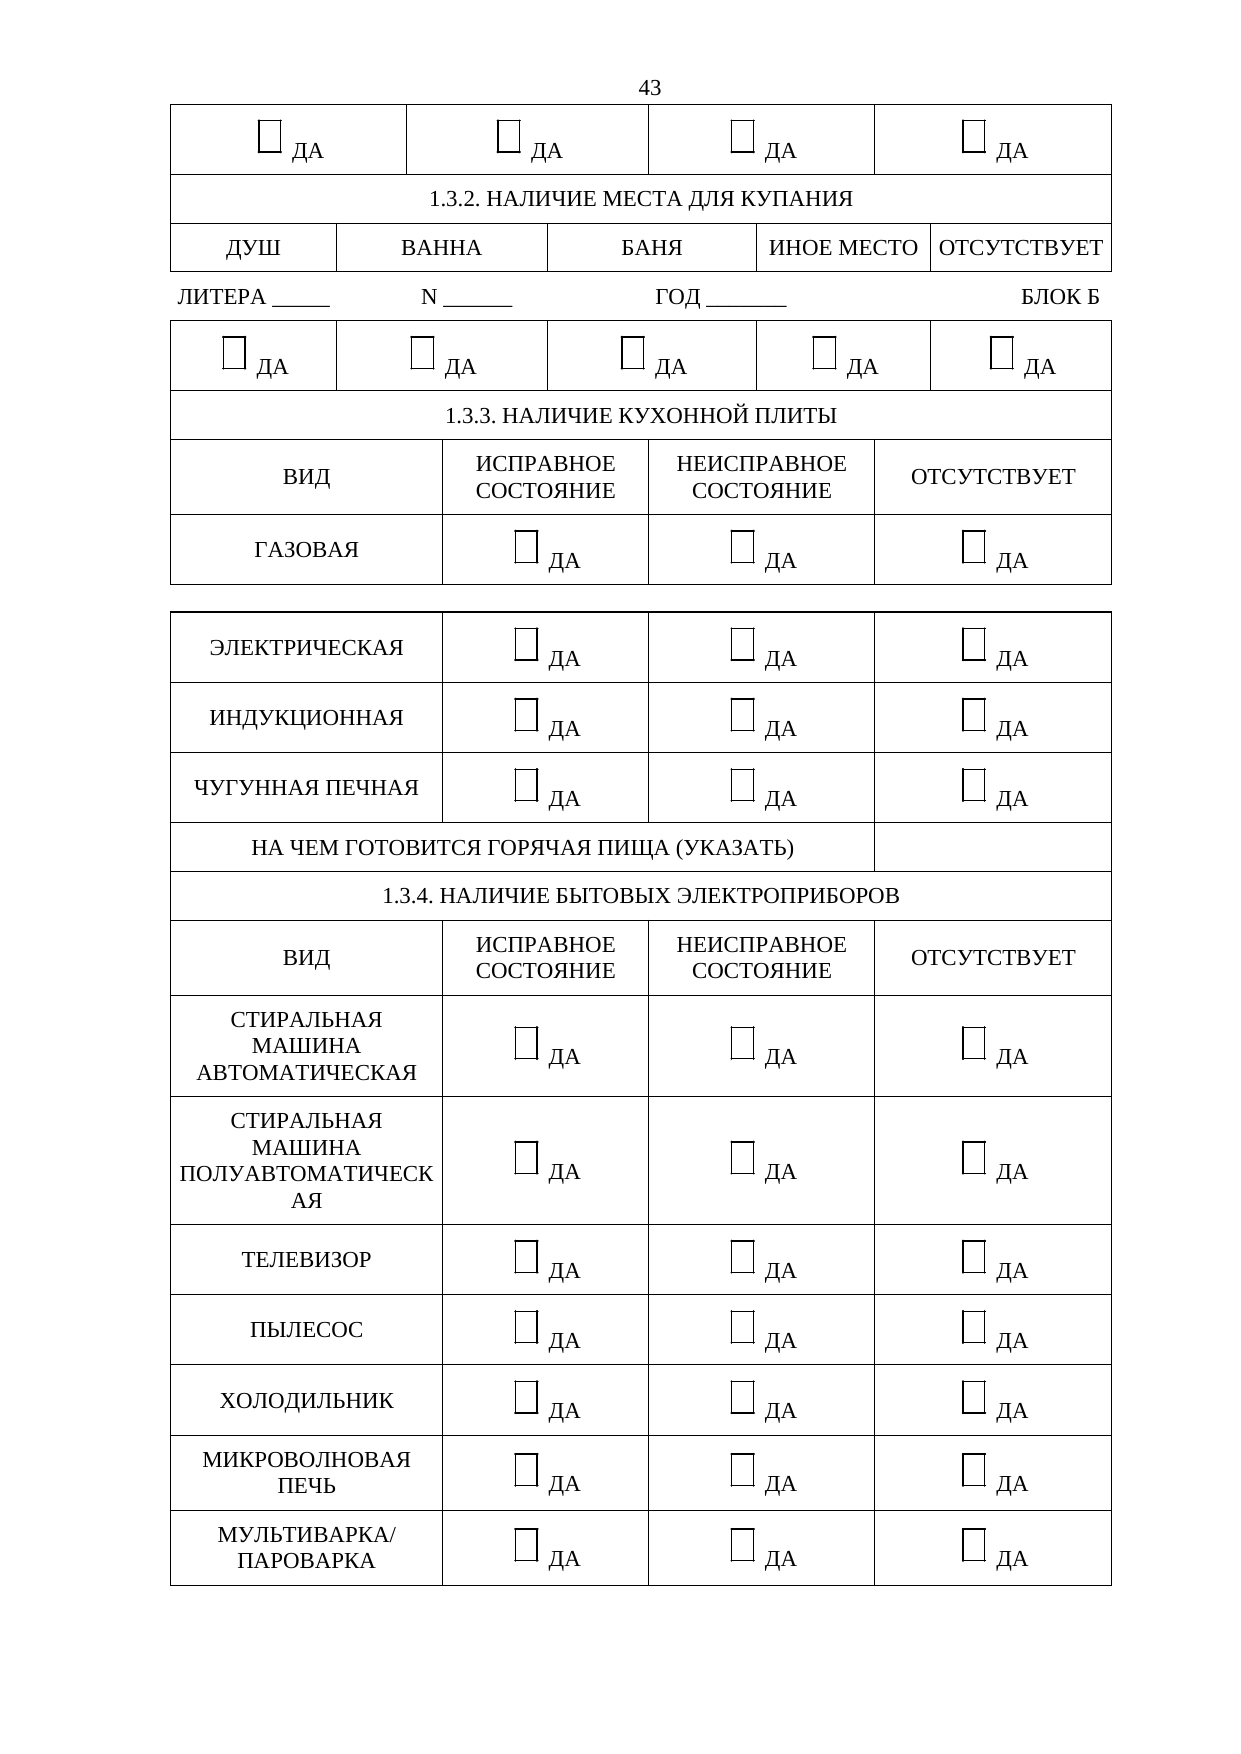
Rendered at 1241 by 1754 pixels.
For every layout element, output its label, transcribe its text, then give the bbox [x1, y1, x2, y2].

table_cell МИКРОВОЛНОВАЯ ПЕЧЬ [171, 1436, 442, 1509]
table_cell БАНЯ [548, 224, 756, 271]
table_cell ДА [875, 515, 1111, 584]
table_cell ОТСУТСТВУЕТ [875, 921, 1111, 994]
table_cell ДА [443, 515, 648, 584]
table_header ЭЛЕКТРИЧЕСКАЯ [171, 613, 442, 682]
table_cell ДА [649, 1436, 874, 1509]
table_cell ДА [875, 105, 1111, 174]
table_cell ДА [649, 1225, 874, 1294]
table_cell ИСПРАВНОЕ СОСТОЯНИЕ [443, 440, 648, 514]
table_cell ДА [443, 753, 648, 822]
table_cell ИНДУКЦИОННАЯ [171, 683, 442, 752]
table_cell ДА [443, 683, 648, 752]
table_cell ОТСУТСТВУЕТ [931, 224, 1111, 271]
table_cell ДА [443, 1295, 648, 1364]
table_cell ДА [548, 321, 756, 390]
table_cell ДА [649, 515, 874, 584]
table_cell ВИД [171, 921, 442, 994]
table_cell ДА [443, 996, 648, 1096]
table_cell МУЛЬТИВАРКА/ПАРОВАРКА [171, 1511, 442, 1584]
table_cell ДА [649, 105, 874, 174]
table_cell [875, 823, 1111, 871]
table_cell ИСПРАВНОЕ СОСТОЯНИЕ [443, 921, 648, 994]
table_cell СТИРАЛЬНАЯ МАШИНА ПОЛУАВТОМАТИЧЕСКАЯ [171, 1097, 442, 1224]
table_cell ДА [443, 1511, 648, 1584]
table_cell ДА [875, 996, 1111, 1096]
table_cell ДА [649, 1365, 874, 1434]
table_cell ТЕЛЕВИЗОР [171, 1225, 442, 1294]
table_cell СТИРАЛЬНАЯ МАШИНА АВТОМАТИЧЕСКАЯ [171, 996, 442, 1096]
table_cell 1.3.3. НАЛИЧИЕ КУХОННОЙ ПЛИТЫ [171, 391, 1111, 439]
table_cell ДА [443, 1097, 648, 1224]
table_cell 1.3.2. НАЛИЧИЕ МЕСТА ДЛЯ КУПАНИЯ [171, 175, 1111, 222]
table_cell ДА [875, 1097, 1111, 1224]
table_cell ДА [875, 1365, 1111, 1434]
table_cell ДУШ [171, 224, 336, 271]
table_cell ДА [649, 1511, 874, 1584]
table_cell ДА [649, 1097, 874, 1224]
table_cell ЧУГУННАЯ ПЕЧНАЯ [171, 753, 442, 822]
table_cell НЕИСПРАВНОЕ СОСТОЯНИЕ [649, 921, 874, 994]
table_cell ПЫЛЕСОС [171, 1295, 442, 1364]
table_cell ДА [875, 1295, 1111, 1364]
table_cell ДА [443, 1225, 648, 1294]
table_cell ДА [649, 1295, 874, 1364]
table_cell ИНОЕ МЕСТО [757, 224, 930, 271]
table_cell ДА [875, 1225, 1111, 1294]
table_cell ДА [649, 996, 874, 1096]
table_cell ДА [171, 321, 336, 390]
table_cell ДА [875, 1436, 1111, 1509]
table_header ДА [649, 613, 874, 682]
table_cell ОТСУТСТВУЕТ [875, 440, 1111, 514]
table_cell ДА [649, 683, 874, 752]
table_cell ВИД [171, 440, 442, 514]
table_cell ДА [443, 1436, 648, 1509]
table_cell ДА [931, 321, 1111, 390]
table_cell ДА [443, 1365, 648, 1434]
table_cell ЛИТЕРА _____ N ______ ГОД _______ БЛОК Б [171, 272, 1112, 320]
table_cell НА ЧЕМ ГОТОВИТСЯ ГОРЯЧАЯ ПИЩА (УКАЗАТЬ) [171, 823, 874, 871]
table_cell ДА [875, 753, 1111, 822]
table_header ДА [875, 613, 1111, 682]
table_cell ВАННА [337, 224, 547, 271]
table_cell НЕИСПРАВНОЕ СОСТОЯНИЕ [649, 440, 874, 514]
table_cell ДА [875, 1511, 1111, 1584]
table_cell ДА [337, 321, 547, 390]
table_cell 1.3.4. НАЛИЧИЕ БЫТОВЫХ ЭЛЕКТРОПРИБОРОВ [171, 872, 1111, 919]
table_cell ГАЗОВАЯ [171, 515, 442, 584]
table_header ДА [443, 613, 648, 682]
table_cell ДА [171, 105, 406, 174]
table_cell ХОЛОДИЛЬНИК [171, 1365, 442, 1434]
table_cell ДА [875, 683, 1111, 752]
table_cell ДА [757, 321, 930, 390]
table_cell ДА [649, 753, 874, 822]
table_cell ДА [407, 105, 648, 174]
